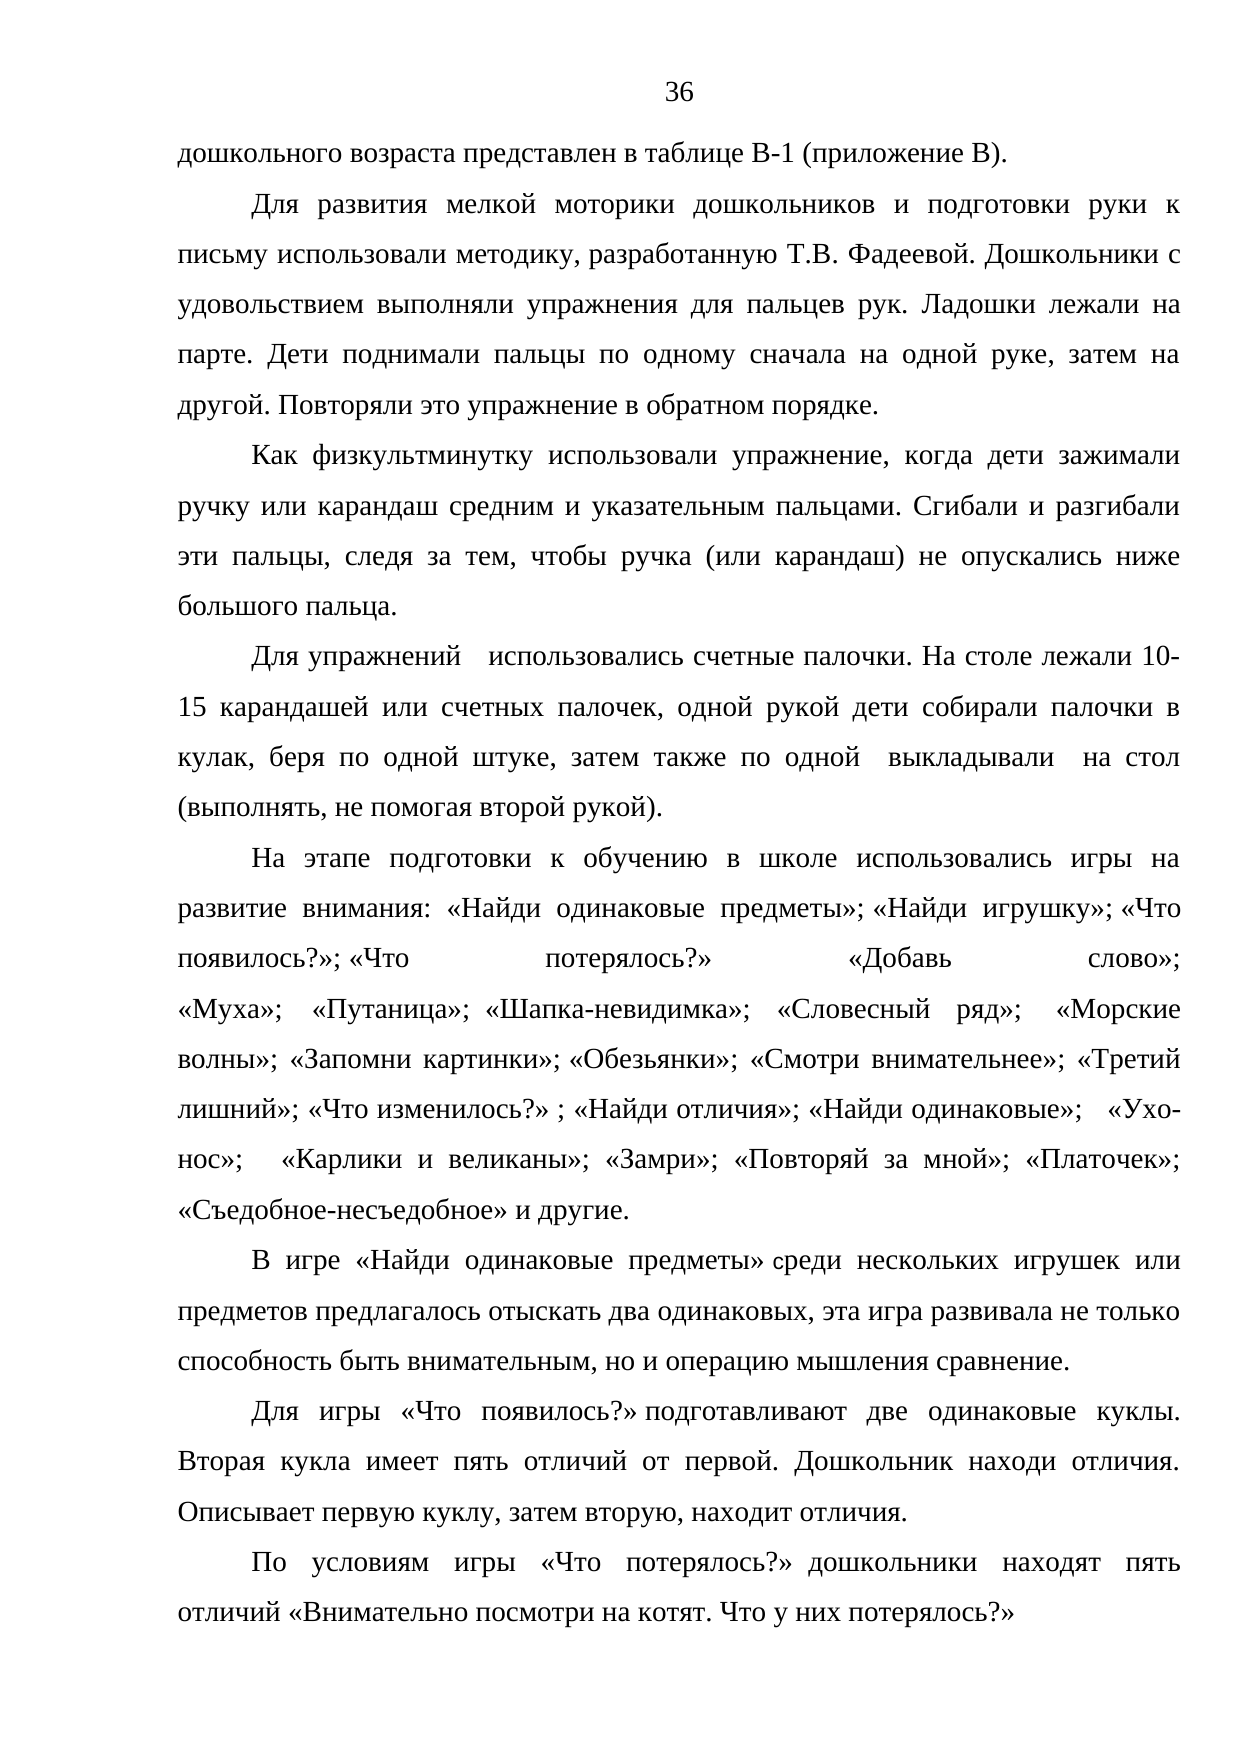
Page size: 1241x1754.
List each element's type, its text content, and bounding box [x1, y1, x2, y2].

text Для упражнений использовались счетные палочки. На столе лежали 10-15 карандашей или счетных палочек, одной рукой дети собирали палочки в кулак, беря по одной штуке, затем также по одной выкладывали на стол (выполнять, не помогая второй рукой). [177, 638, 1181, 823]
text В игре «Найди одинаковые предметы» среди нескольких игрушек или предметов предлагалось отыскать два одинаковых, эта игра развивала не только способность быть внимательным, но и операцию мышления сравнение. [177, 1242, 1181, 1376]
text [177, 135, 1181, 169]
text Как физкультминутку использовали упражнение, когда дети зажимали ручку или карандаш средним и указательным пальцами. Сгибали и разгибали эти пальцы, следя за тем, чтобы ручка (или карандаш) не опускались ниже большого пальца. [177, 437, 1181, 622]
text Для игры «Что появилось?» подготавливают две одинаковые куклы. Вторая кукла имеет пять отличий от первой. Дошкольник находи отличия. Описывает первую куклу, затем вторую, находит отличия. [177, 1393, 1181, 1527]
text На этапе подготовки к обучению в школе использовались игры на развитие внимания: «Найди одинаковые предметы»; «Найди игрушку»; «Что появилось?»; «Что потерялось?» «Добавь слово»; «Муха»; «Путаница»; «Шапка-невидимка»; «Словесный ряд»; «Морские волны»; «Запомни картинки»; «Обезьянки»; «Смотри внимательнее»; «Третий лишний»; «Что изменилось?» ; «Найди отличия»; «Найди одинаковые»; «Ухо-нос»; «Карлики и великаны»; «Замри»; «Повторяй за мной»; «Платочек»; «Съедобное-несъедобное» и другие. [177, 840, 1181, 1226]
text Для развития мелкой моторики дошкольников и подготовки руки к письму использовали методику, разработанную Т.В. Фадеевой. Дошкольники с удовольствием выполняли упражнения для пальцев рук. Ладошки лежали на парте. Дети поднимали пальцы по одному сначала на одной руке, затем на другой. Повторяли это упражнение в обратном порядке. [177, 186, 1181, 421]
text По условиям игры «Что потерялось?» дошкольники находят пять отличий «Внимательно посмотри на котят. Что у них потерялось?» [177, 1544, 1181, 1628]
